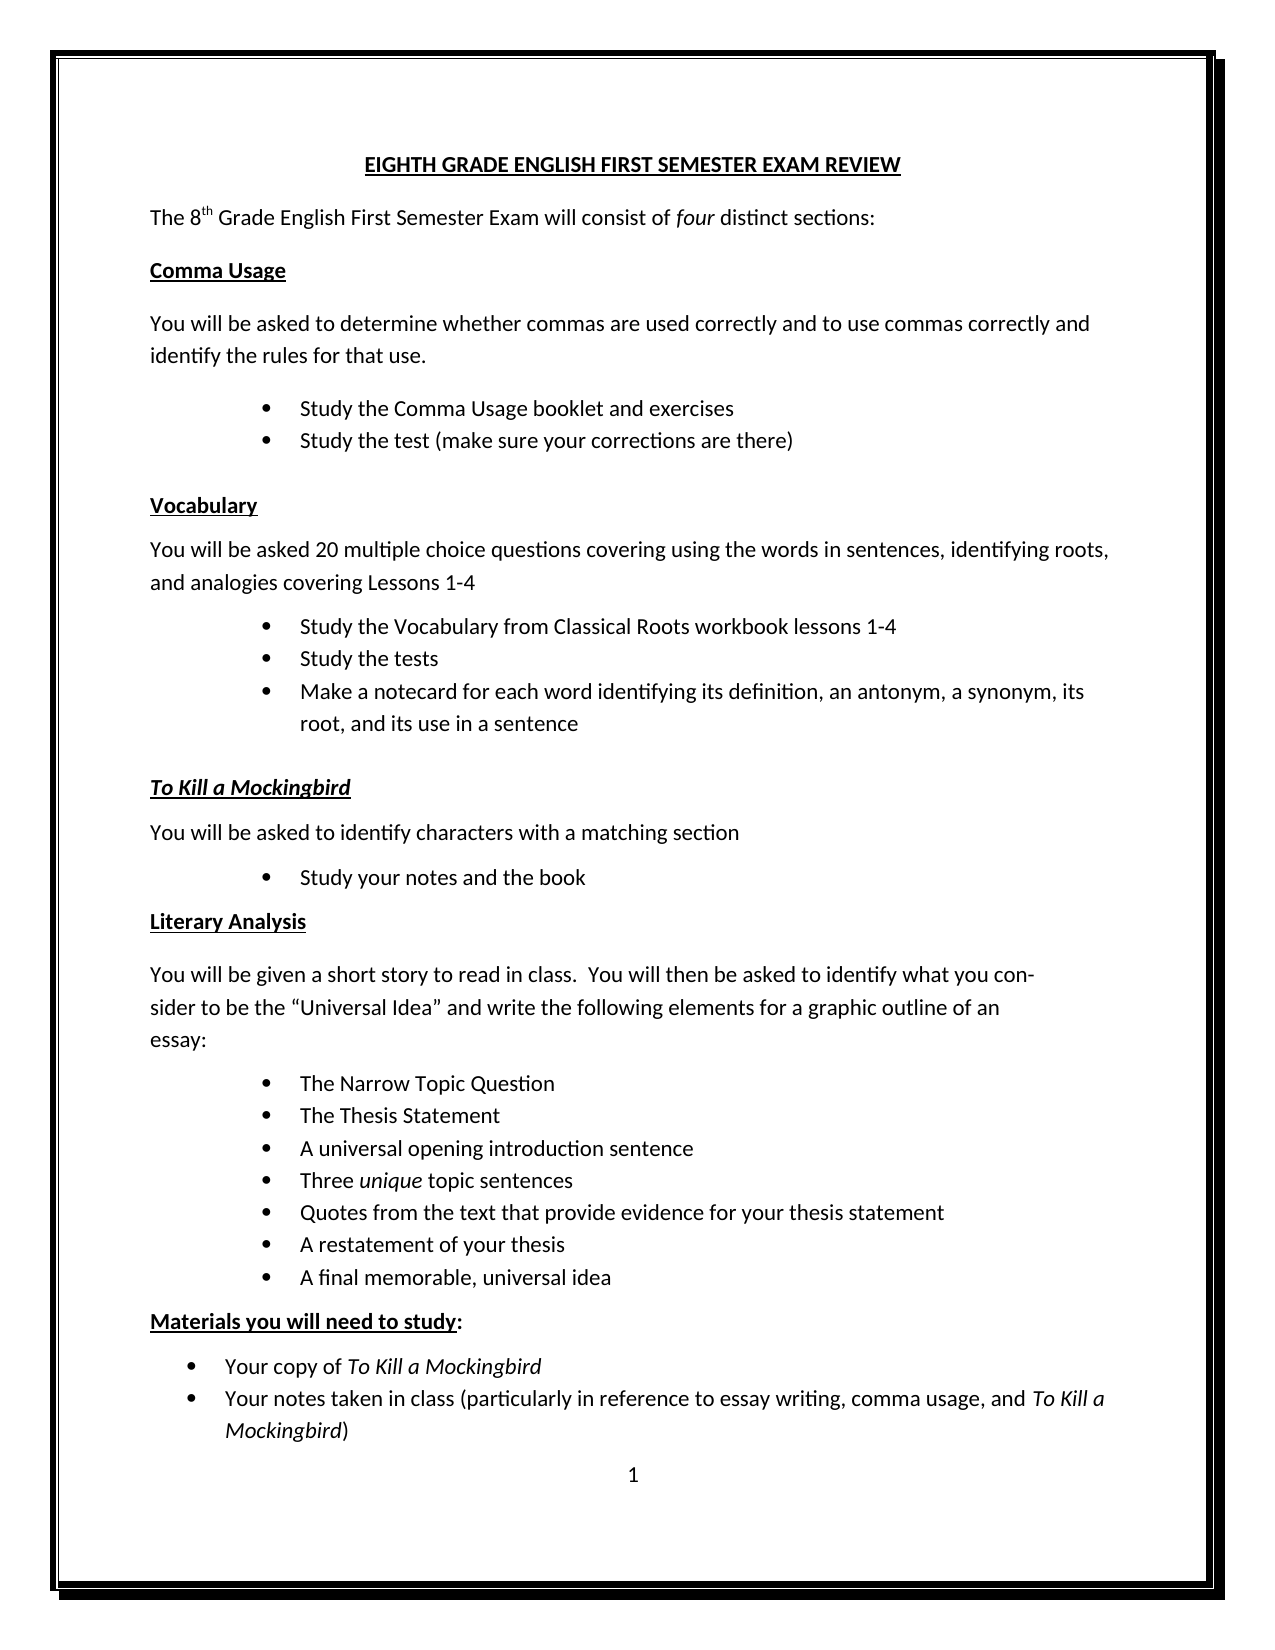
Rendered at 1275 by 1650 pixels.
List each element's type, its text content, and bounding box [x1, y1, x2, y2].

list Make a notecard for each word identifying its definition, an antonym, a synonym, its root, and its use in a sentence [262, 677, 1116, 737]
list A final memorable, universal idea [262, 1263, 1116, 1291]
text Vocabulary [150, 491, 1116, 519]
list Study the test (make sure your corrections are there) [262, 426, 1116, 454]
text Comma Usage [150, 256, 1116, 284]
list Your notes taken in class (particularly in reference to essay writing, comma usage, and To Kill a Mockingbird) [187, 1384, 1116, 1444]
text Materials you will need to study: [150, 1307, 1116, 1335]
list Your copy of To Kill a Mockingbird [187, 1352, 1116, 1380]
list A restatement of your thesis [262, 1230, 1116, 1258]
text essay: [150, 1025, 1116, 1053]
list The Thesis Statement [262, 1102, 1116, 1130]
list The Narrow Topic Question [262, 1069, 1116, 1097]
list Study the Vocabulary from Classical Roots workbook lessons 1-4 [262, 612, 1116, 640]
text Literary Analysis [150, 907, 1116, 935]
list Quotes from the text that provide evidence for your thesis statement [262, 1198, 1116, 1226]
text EIGHTH GRADE ENGLISH FIRST SEMESTER EXAM REVIEW [150, 150, 1116, 178]
text sider to be the “Universal Idea” and write the following elements for a graphic outline of an [150, 993, 1116, 1021]
list A universal opening introduction sentence [262, 1134, 1116, 1162]
list Study the tests [262, 644, 1116, 673]
text You will be asked 20 multiple choice questions covering using the words in sentences, identifying roots, and analogies covering Lessons 1-4 [150, 536, 1116, 596]
text You will be asked to determine whether commas are used correctly and to use commas correctly and identify the rules for that use. [150, 309, 1116, 369]
list Study your notes and the book [262, 863, 1116, 891]
text You will be given a short story to read in class. You will then be asked to identify what you con- [150, 960, 1116, 988]
text The 8th Grade English First Semester Exam will consist of four distinct sections: [150, 203, 1116, 231]
text You will be asked to identify characters with a matching section [150, 818, 1116, 846]
text To Kill a Mockingbird [150, 773, 1116, 801]
list Three unique topic sentences [262, 1166, 1116, 1194]
list Study the Comma Usage booklet and exercises [262, 394, 1116, 422]
